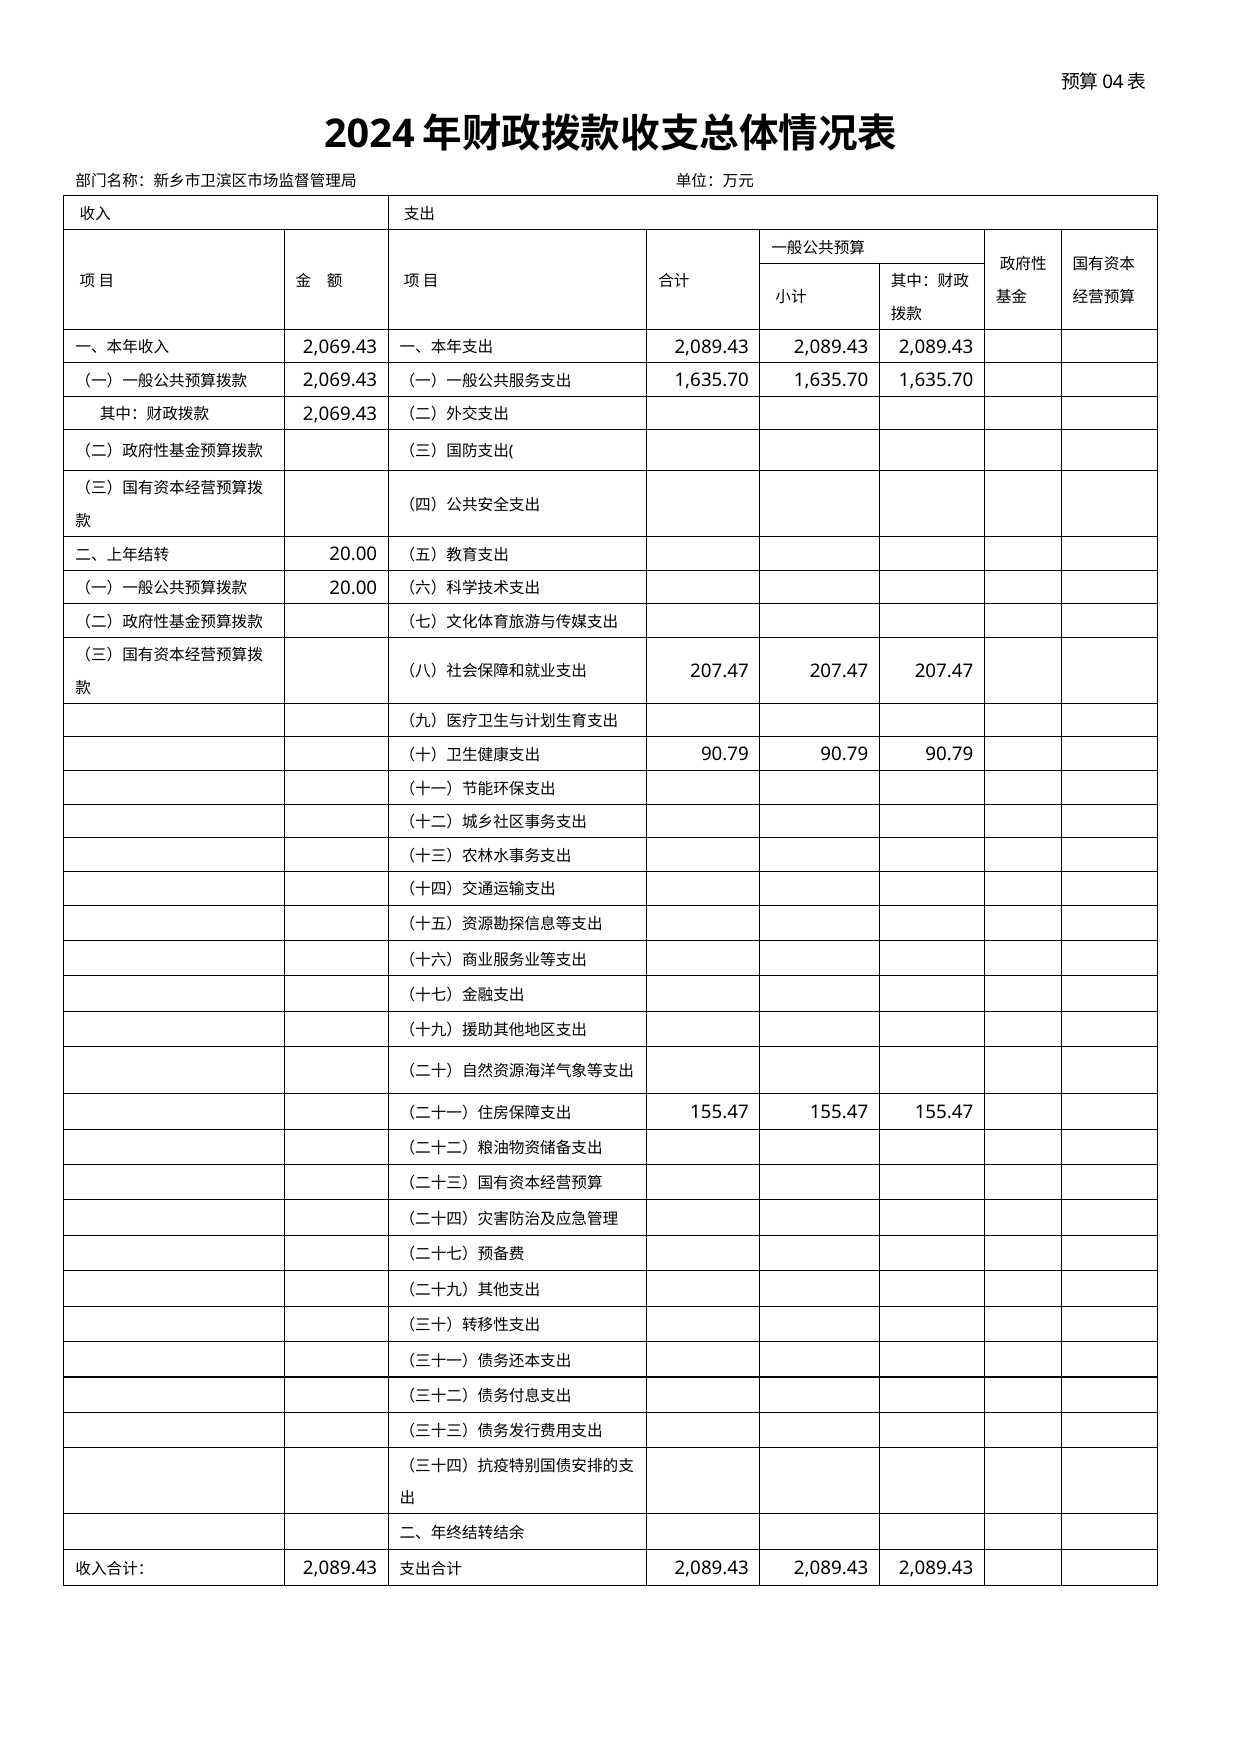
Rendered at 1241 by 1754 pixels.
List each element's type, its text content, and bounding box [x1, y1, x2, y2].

table_cell 金 额 [285, 230, 388, 328]
table_cell [647, 704, 759, 736]
table_cell [647, 1047, 759, 1093]
table_cell [285, 1130, 388, 1164]
table_cell 20.00 [285, 537, 388, 569]
table_cell [985, 805, 1061, 837]
table_cell [985, 471, 1061, 536]
table_cell （一）一般公共服务支出 [389, 363, 646, 396]
table_cell [985, 1200, 1061, 1235]
table_cell [285, 638, 388, 703]
table_cell （二十三）国有资本经营预算 [389, 1165, 646, 1199]
table_cell [647, 1307, 759, 1341]
table_cell （十一）节能环保支出 [389, 771, 646, 803]
table_cell [985, 571, 1061, 603]
table_cell [1062, 838, 1157, 871]
table_cell [647, 941, 759, 975]
table_cell [760, 1236, 879, 1270]
table_cell [880, 1130, 984, 1164]
table_cell [1062, 330, 1157, 362]
table_cell [985, 1094, 1061, 1128]
table_cell （三）国有资本经营预算拨款 [64, 638, 284, 703]
table_cell 207.47 [760, 638, 879, 703]
table_cell 2,089.43 [880, 1550, 984, 1585]
table_cell [760, 1047, 879, 1093]
table_cell [64, 1307, 284, 1341]
table_cell [760, 1165, 879, 1199]
table_cell [880, 941, 984, 975]
table_cell [647, 771, 759, 803]
table_cell 90.79 [880, 737, 984, 770]
table_cell （二十九）其他支出 [389, 1271, 646, 1306]
table_cell 1,635.70 [647, 363, 759, 396]
table_cell 207.47 [880, 638, 984, 703]
table_cell 收入 [64, 196, 388, 229]
table_cell [880, 537, 984, 569]
table_cell [880, 1165, 984, 1199]
table_cell [647, 471, 759, 536]
table_cell [1062, 906, 1157, 940]
table_cell [760, 872, 879, 904]
table_cell [1062, 397, 1157, 429]
table_cell 支出合计 [389, 1550, 646, 1585]
table_cell 一般公共预算 [760, 230, 984, 262]
table_cell （三）国防支出( [389, 430, 646, 470]
table_cell [285, 1094, 388, 1128]
table_cell [760, 1342, 879, 1376]
table_cell （二）政府性基金预算拨款 [64, 430, 284, 470]
table_cell [64, 1094, 284, 1128]
table_cell [985, 1448, 1061, 1513]
table_cell [985, 1012, 1061, 1046]
table_cell [760, 805, 879, 837]
table_cell [985, 1047, 1061, 1093]
table_cell 二、上年结转 [64, 537, 284, 569]
table_cell [985, 1307, 1061, 1341]
table_cell （十二）城乡社区事务支出 [389, 805, 646, 837]
table_cell [985, 941, 1061, 975]
table_cell 1,635.70 [880, 363, 984, 396]
table_cell 2,089.43 [285, 1550, 388, 1585]
table_cell [647, 1378, 759, 1412]
table_cell 207.47 [647, 638, 759, 703]
table_cell [985, 1378, 1061, 1412]
table_cell [1062, 1342, 1157, 1376]
table_cell [760, 1307, 879, 1341]
table_cell [1062, 771, 1157, 803]
table_cell 155.47 [880, 1094, 984, 1128]
table_cell 小计 [760, 264, 879, 328]
table_cell [64, 1448, 284, 1513]
table_cell [760, 571, 879, 603]
table_cell [760, 604, 879, 637]
table_cell [985, 604, 1061, 637]
table_cell [647, 1200, 759, 1235]
table_cell [760, 471, 879, 536]
table_cell [285, 1413, 388, 1447]
table_cell [64, 906, 284, 940]
table_cell [647, 1165, 759, 1199]
table_cell （十九）援助其他地区支出 [389, 1012, 646, 1046]
table_cell [64, 1413, 284, 1447]
table_cell [64, 838, 284, 871]
table_cell 155.47 [760, 1094, 879, 1128]
table_cell （一）一般公共预算拨款 [64, 363, 284, 396]
table_cell [64, 1236, 284, 1270]
table_cell 一、本年支出 [389, 330, 646, 362]
table_cell [1062, 1550, 1157, 1585]
table_cell [880, 872, 984, 904]
table_cell [985, 737, 1061, 770]
table_cell [1062, 638, 1157, 703]
table_cell [647, 1448, 759, 1513]
table_cell [64, 1012, 284, 1046]
table_cell [985, 872, 1061, 904]
table_cell [647, 430, 759, 470]
table_cell [285, 1012, 388, 1046]
table_cell [1062, 704, 1157, 736]
table_cell [64, 805, 284, 837]
table_cell [1062, 1200, 1157, 1235]
table_cell [647, 571, 759, 603]
table_cell （二十四）灾害防治及应急管理 [389, 1200, 646, 1235]
table_cell [760, 1448, 879, 1513]
table_cell [647, 1271, 759, 1306]
table_cell 其中：财政拨款 [64, 397, 284, 429]
table_cell [880, 430, 984, 470]
table_cell [1062, 1271, 1157, 1306]
table_header 预算04表 [64, 65, 1157, 97]
table_cell [1062, 1047, 1157, 1093]
table_cell [285, 1378, 388, 1412]
table_cell [985, 1342, 1061, 1376]
table_cell （三）国有资本经营预算拨款 [64, 471, 284, 536]
table_cell [760, 771, 879, 803]
table_cell [985, 1236, 1061, 1270]
table_cell [985, 1550, 1061, 1585]
table_cell [647, 1342, 759, 1376]
table_cell [880, 471, 984, 536]
table_cell [285, 604, 388, 637]
table_cell （二十二）粮油物资储备支出 [389, 1130, 646, 1164]
table_cell [880, 838, 984, 871]
table_cell [285, 1200, 388, 1235]
table_cell [985, 838, 1061, 871]
table_cell [880, 1378, 984, 1412]
table_cell [285, 1047, 388, 1093]
table_cell （二）外交支出 [389, 397, 646, 429]
table_cell [1062, 941, 1157, 975]
table_cell [985, 330, 1061, 362]
table_cell [1062, 1413, 1157, 1447]
table_cell [1062, 1236, 1157, 1270]
table_cell [64, 872, 284, 904]
table_cell 2024年财政拨款收支总体情况表 [64, 97, 1157, 163]
table_cell [1062, 1165, 1157, 1199]
table_cell [760, 1514, 879, 1549]
table_cell 2,089.43 [647, 330, 759, 362]
table_cell （九）医疗卫生与计划生育支出 [389, 704, 646, 736]
table_cell 收入合计： [64, 1550, 284, 1585]
table_cell [1062, 1012, 1157, 1046]
table_cell [760, 704, 879, 736]
table_cell 2,089.43 [880, 330, 984, 362]
table_cell 2,069.43 [285, 330, 388, 362]
table_cell [285, 1448, 388, 1513]
table_cell （三十三）债务发行费用支出 [389, 1413, 646, 1447]
table_cell （三十）转移性支出 [389, 1307, 646, 1341]
table_cell [880, 1047, 984, 1093]
table_cell （一）一般公共预算拨款 [64, 571, 284, 603]
table_cell [285, 976, 388, 1011]
table_cell [285, 471, 388, 536]
table_cell 国有资本经营预算 [1062, 230, 1157, 328]
table_cell 90.79 [647, 737, 759, 770]
table_cell [647, 805, 759, 837]
table_cell [64, 737, 284, 770]
table_cell [985, 704, 1061, 736]
table_cell [64, 1047, 284, 1093]
table_cell [64, 1130, 284, 1164]
table_cell [760, 838, 879, 871]
table_cell [647, 976, 759, 1011]
table_cell [760, 1012, 879, 1046]
table_cell [285, 872, 388, 904]
table_cell [985, 1165, 1061, 1199]
table_cell （十七）金融支出 [389, 976, 646, 1011]
table_cell [1062, 737, 1157, 770]
table_cell [647, 1413, 759, 1447]
table_cell [1062, 604, 1157, 637]
table_cell [880, 1307, 984, 1341]
table_cell 政府性基金 [985, 230, 1061, 328]
table_cell [985, 638, 1061, 703]
table_cell 2,089.43 [760, 330, 879, 362]
table_cell [285, 906, 388, 940]
table_cell [880, 1200, 984, 1235]
table_cell [64, 941, 284, 975]
table_cell 2,069.43 [285, 397, 388, 429]
table_cell [647, 397, 759, 429]
table_cell [1062, 872, 1157, 904]
table_cell [760, 537, 879, 569]
table_cell [1062, 1094, 1157, 1128]
table_cell [880, 805, 984, 837]
table_cell [760, 1130, 879, 1164]
table_cell [985, 397, 1061, 429]
table_cell [285, 941, 388, 975]
table_cell （十四）交通运输支出 [389, 872, 646, 904]
table_cell （三十一）债务还本支出 [389, 1342, 646, 1376]
table_cell [985, 906, 1061, 940]
table_cell [1062, 1307, 1157, 1341]
table_cell 项 目 [389, 230, 646, 328]
table_cell [985, 1271, 1061, 1306]
table_cell 二、年终结转结余 [389, 1514, 646, 1549]
table_cell [285, 1271, 388, 1306]
table_cell [1062, 471, 1157, 536]
table_cell [760, 1200, 879, 1235]
table_cell [647, 1514, 759, 1549]
table_cell （二十一）住房保障支出 [389, 1094, 646, 1128]
table_cell [760, 397, 879, 429]
table_cell 2,069.43 [285, 363, 388, 396]
table_cell [880, 906, 984, 940]
table_cell （五）教育支出 [389, 537, 646, 569]
table_cell [64, 1378, 284, 1412]
table_cell [880, 1514, 984, 1549]
table_cell [1062, 1514, 1157, 1549]
table_cell [647, 1012, 759, 1046]
table_cell [285, 1307, 388, 1341]
table_cell （十三）农林水事务支出 [389, 838, 646, 871]
table_cell [647, 1130, 759, 1164]
table_cell [760, 1271, 879, 1306]
table_cell [985, 537, 1061, 569]
table_cell 2,089.43 [760, 1550, 879, 1585]
table_cell [1062, 430, 1157, 470]
table_cell （四）公共安全支出 [389, 471, 646, 536]
table_cell 155.47 [647, 1094, 759, 1128]
table_cell [985, 430, 1061, 470]
table_cell [1062, 363, 1157, 396]
table_cell （三十二）债务付息支出 [389, 1378, 646, 1412]
table_cell [880, 604, 984, 637]
table_cell （三十四）抗疫特别国债安排的支出 [389, 1448, 646, 1513]
table_cell [985, 1514, 1061, 1549]
table_cell [285, 1236, 388, 1270]
table_cell [880, 771, 984, 803]
table_cell [647, 872, 759, 904]
table_cell [285, 430, 388, 470]
table_cell [760, 906, 879, 940]
table_cell [760, 1378, 879, 1412]
table_cell （二十七）预备费 [389, 1236, 646, 1270]
table_cell 1,635.70 [760, 363, 879, 396]
table_cell 支出 [389, 196, 1157, 229]
table_cell [760, 1413, 879, 1447]
table_cell 2,089.43 [647, 1550, 759, 1585]
table_cell [285, 771, 388, 803]
table_cell 部门名称：新乡市卫滨区市场监督管理局 单位：万元 [64, 163, 1157, 195]
table_cell [647, 1236, 759, 1270]
table_cell [880, 571, 984, 603]
table_cell 项 目 [64, 230, 284, 328]
table_cell [647, 838, 759, 871]
table_cell [880, 976, 984, 1011]
table_cell [64, 1514, 284, 1549]
table_cell [285, 704, 388, 736]
table_cell [647, 604, 759, 637]
table_cell [285, 838, 388, 871]
table_cell （二）政府性基金预算拨款 [64, 604, 284, 637]
table_cell [880, 1271, 984, 1306]
table_cell [880, 1342, 984, 1376]
table_cell （十）卫生健康支出 [389, 737, 646, 770]
table_cell （十六）商业服务业等支出 [389, 941, 646, 975]
table_cell [760, 941, 879, 975]
table_cell [880, 397, 984, 429]
table_cell [64, 976, 284, 1011]
table_cell [285, 1514, 388, 1549]
table_cell [880, 1236, 984, 1270]
table_cell [64, 704, 284, 736]
table_cell [1062, 1448, 1157, 1513]
table_cell [1062, 1130, 1157, 1164]
table_cell [285, 805, 388, 837]
table_cell 20.00 [285, 571, 388, 603]
table_cell [1062, 537, 1157, 569]
table_cell [1062, 1378, 1157, 1412]
table_cell [647, 537, 759, 569]
table_cell 一、本年收入 [64, 330, 284, 362]
table_cell [985, 976, 1061, 1011]
table_cell [880, 1012, 984, 1046]
table_cell （十五）资源勘探信息等支出 [389, 906, 646, 940]
table_cell [64, 1165, 284, 1199]
table_cell （七）文化体育旅游与传媒支出 [389, 604, 646, 637]
table_cell [985, 1413, 1061, 1447]
table_cell [285, 1165, 388, 1199]
table_cell 90.79 [760, 737, 879, 770]
table_cell [1062, 976, 1157, 1011]
table_cell 合计 [647, 230, 759, 328]
table_cell （六）科学技术支出 [389, 571, 646, 603]
table_cell [64, 1342, 284, 1376]
table_cell [64, 1271, 284, 1306]
table_cell [985, 771, 1061, 803]
table_cell [985, 1130, 1061, 1164]
table_cell 其中：财政拨款 [880, 264, 984, 328]
table_cell [760, 976, 879, 1011]
table_cell [64, 1200, 284, 1235]
table_cell [647, 906, 759, 940]
table_cell [285, 737, 388, 770]
table_cell [985, 363, 1061, 396]
table_cell [880, 704, 984, 736]
table_cell （二十）自然资源海洋气象等支出 [389, 1047, 646, 1093]
table_cell [1062, 571, 1157, 603]
table_cell [760, 430, 879, 470]
table_cell （八）社会保障和就业支出 [389, 638, 646, 703]
table_cell [64, 771, 284, 803]
table_cell [1062, 805, 1157, 837]
table_cell [880, 1413, 984, 1447]
table_cell [285, 1342, 388, 1376]
table_cell [880, 1448, 984, 1513]
